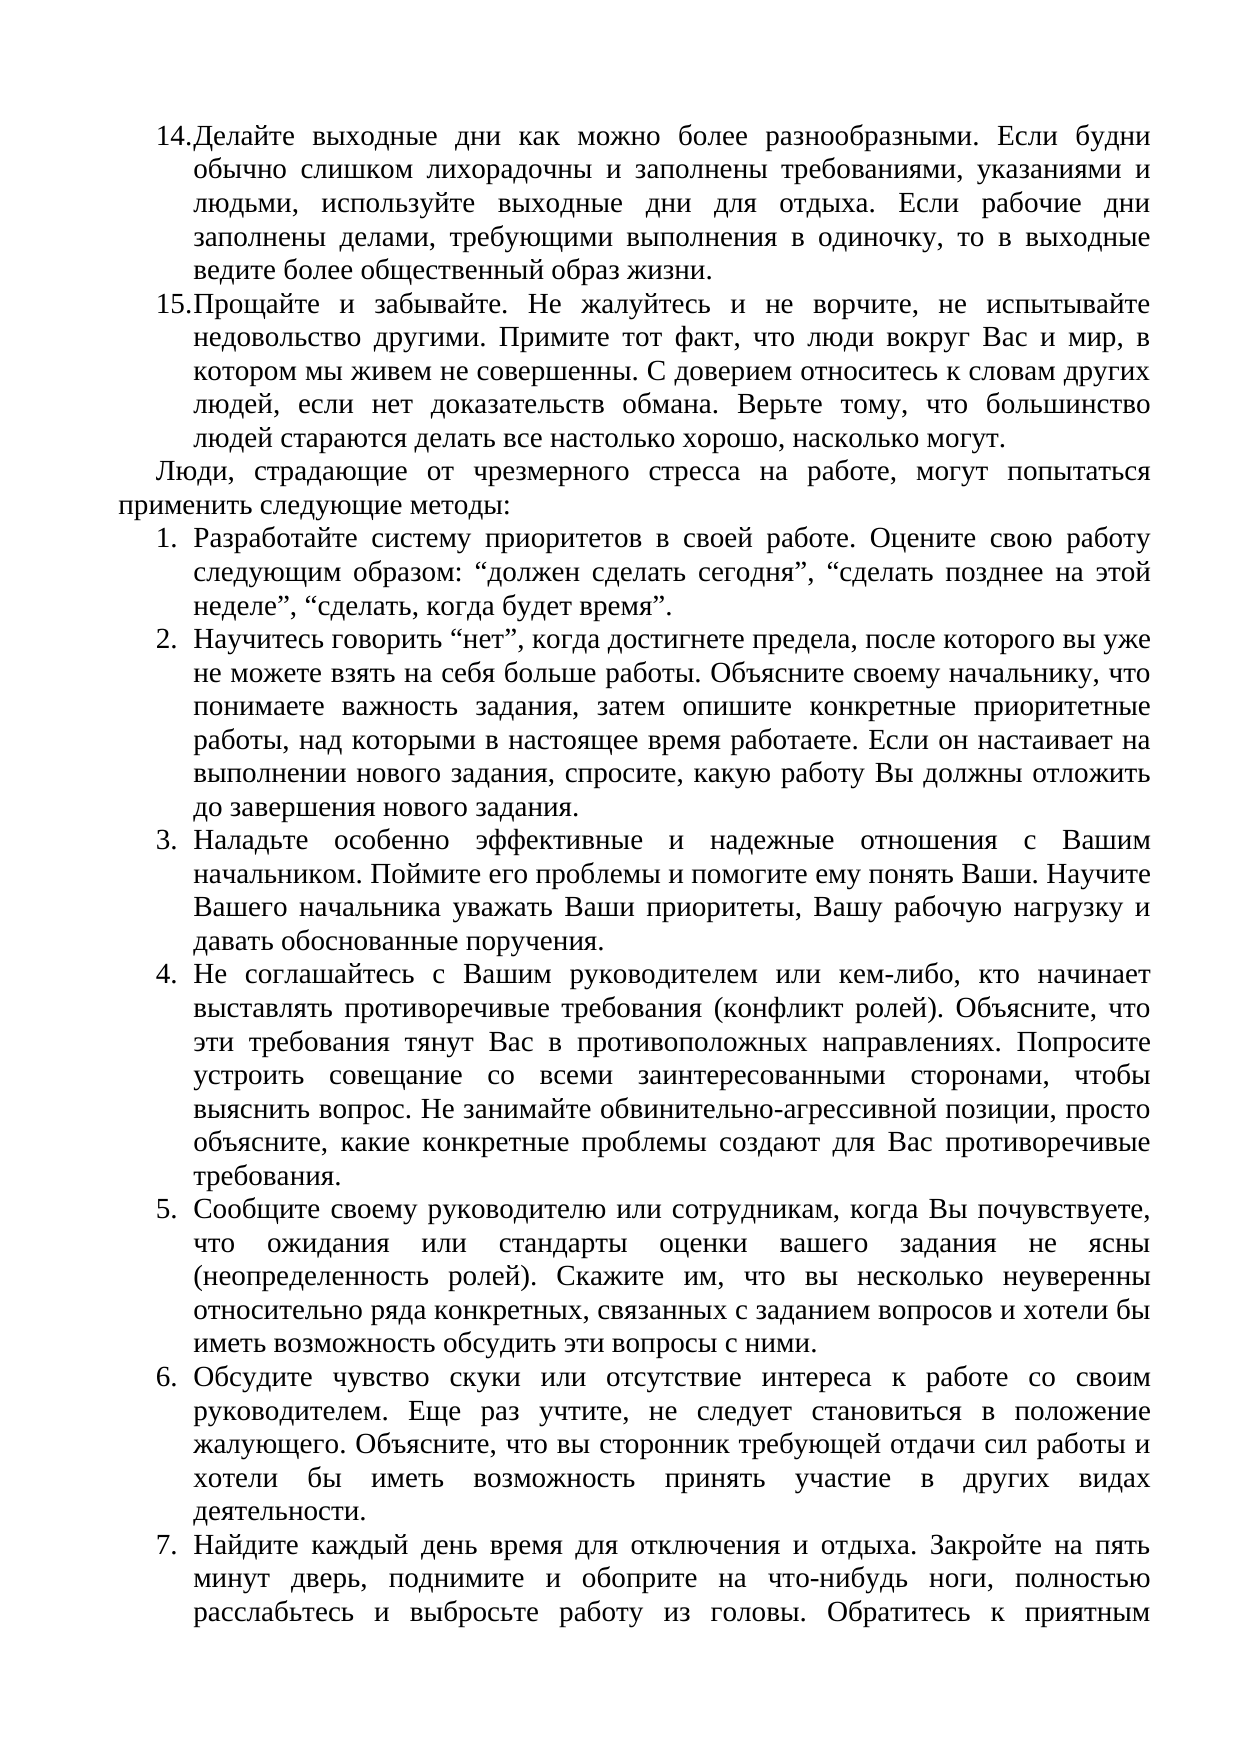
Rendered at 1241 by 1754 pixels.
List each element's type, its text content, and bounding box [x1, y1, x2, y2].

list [156, 1527, 1152, 1627]
list Прощайте и забывайте. Не жалуйтесь и не ворчите, не испытывайте недовольство другими. Примите тот факт, что люди вокруг Вас и мир, в котором мы живем не совершенны. С доверием относитесь к словам других людей, если нет доказательств обмана. Верьте тому, что большинство людей стараются делать все настолько хорошо, насколько могут. [156, 286, 1152, 453]
list Наладьте особенно эффективные и надежные отношения с Вашим начальником. Поймите его проблемы и помогите ему понять Ваши. Научите Вашего начальника уважать Ваши приоритеты, Вашу рабочую нагрузку и давать обоснованные поручения. [156, 822, 1152, 957]
list Научитесь говорить “нет”, когда достигнете предела, после которого вы уже не можете взять на себя больше работы. Объясните своему начальнику, что понимаете важность задания, затем опишите конкретные приоритетные работы, над которыми в настоящее время работаете. Если он настаивает на выполнении нового задания, спросите, какую работу Вы должны отложить до завершения нового задания. [156, 621, 1152, 822]
list Не соглашайтесь с Вашим руководителем или кем-либо, кто начинает выставлять противоречивые требования (конфликт ролей). Объясните, что эти требования тянут Вас в противоположных направлениях. Попросите устроить совещание со всеми заинтересованными сторонами, чтобы выяснить вопрос. Не занимайте обвинительно-агрессивной позиции, просто объясните, какие конкретные проблемы создают для Вас противоречивые требования. [156, 957, 1152, 1191]
text Люди, страдающие от чрезмерного стресса на работе, могут попытаться применить следующие методы: [118, 453, 1152, 521]
list Обсудите чувство скуки или отсутствие интереса к работе со своим руководителем. Еще раз учтите, не следует становиться в положение жалующего. Объясните, что вы сторонник требующей отдачи сил работы и хотели бы иметь возможность принять участие в других видах деятельности. [156, 1359, 1152, 1527]
list Делайте выходные дни как можно более разнообразными. Если будни обычно слишком лихорадочны и заполнены требованиями, указаниями и людьми, используйте выходные дни для отдыха. Если рабочие дни заполнены делами, требующими выполнения в одиночку, то в выходные ведите более общественный образ жизни. [156, 118, 1152, 286]
list Разработайте систему приоритетов в своей работе. Оцените свою работу следующим образом: “должен сделать сегодня”, “сделать позднее на этой неделе”, “сделать, когда будет время”. [156, 521, 1152, 621]
list Сообщите своему руководителю или сотрудникам, когда Вы почувствуете, что ожидания или стандарты оценки вашего задания не ясны (неопределенность ролей). Скажите им, что вы несколько неуверенны относительно ряда конкретных, связанных с заданием вопросов и хотели бы иметь возможность обсудить эти вопросы с ними. [156, 1191, 1152, 1359]
